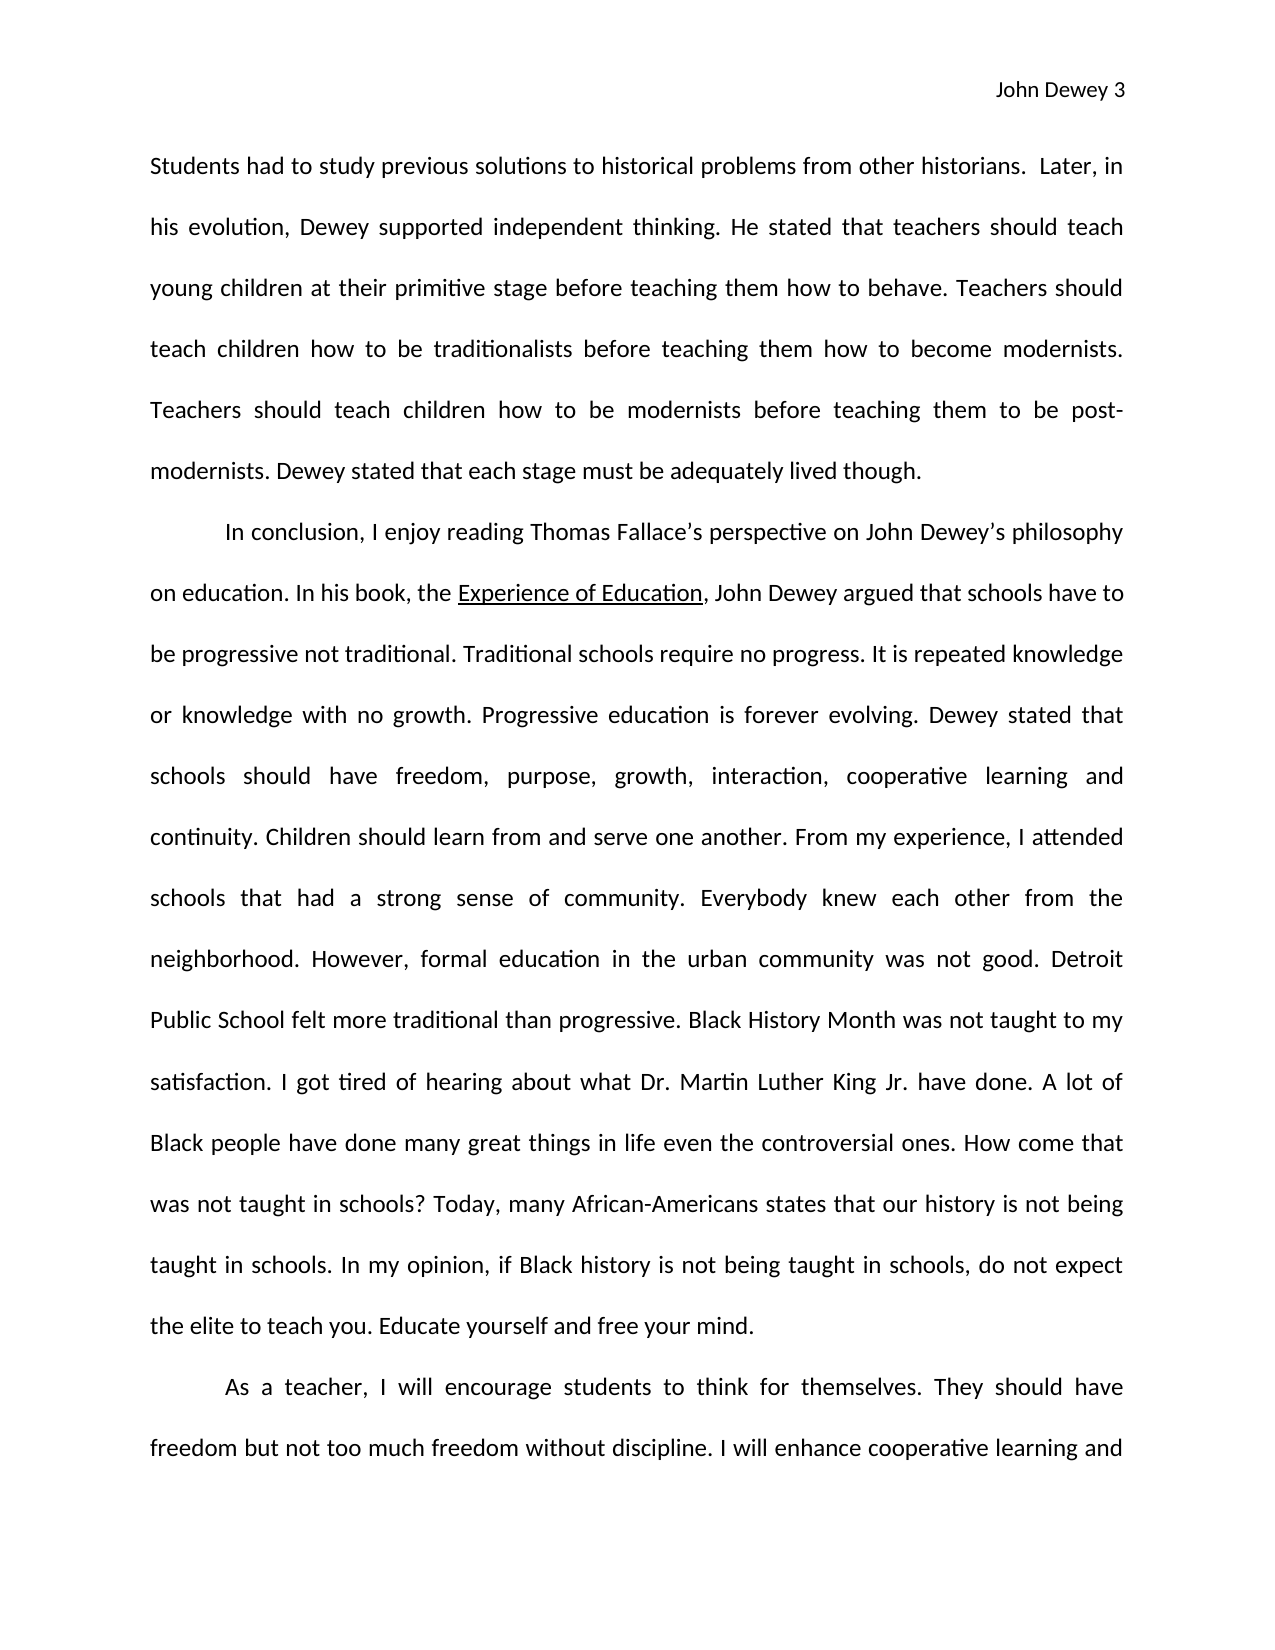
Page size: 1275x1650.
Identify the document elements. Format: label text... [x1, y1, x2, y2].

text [150, 1371, 1125, 1462]
text In conclusion, I enjoy reading Thomas Fallace’s perspective on John Dewey’s philosophy on education. In his book, the Experience of Education, John Dewey argued that schools have to be progressive not traditional. Traditional schools require no progress. It is repeated knowledge or knowledge with no growth. Progressive education is forever evolving. Dewey stated that schools should have freedom, purpose, growth, interaction, cooperative learning and continuity. Children should learn from and serve one another. From my experience, I attended schools that had a strong sense of community. Everybody knew each other from the neighborhood. However, formal education in the urban community was not good. Detroit Public School felt more traditional than progressive. Black History Month was not taught to my satisfaction. I got tired of hearing about what Dr. Martin Luther King Jr. have done. A lot of Black people have done many great things in life even the controversial ones. How come that was not taught in schools? Today, many African-Americans states that our history is not being taught in schools. In my opinion, if Black history is not being taught in schools, do not expect the elite to teach you. Educate yourself and free your mind. [150, 516, 1125, 1340]
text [150, 150, 1125, 486]
